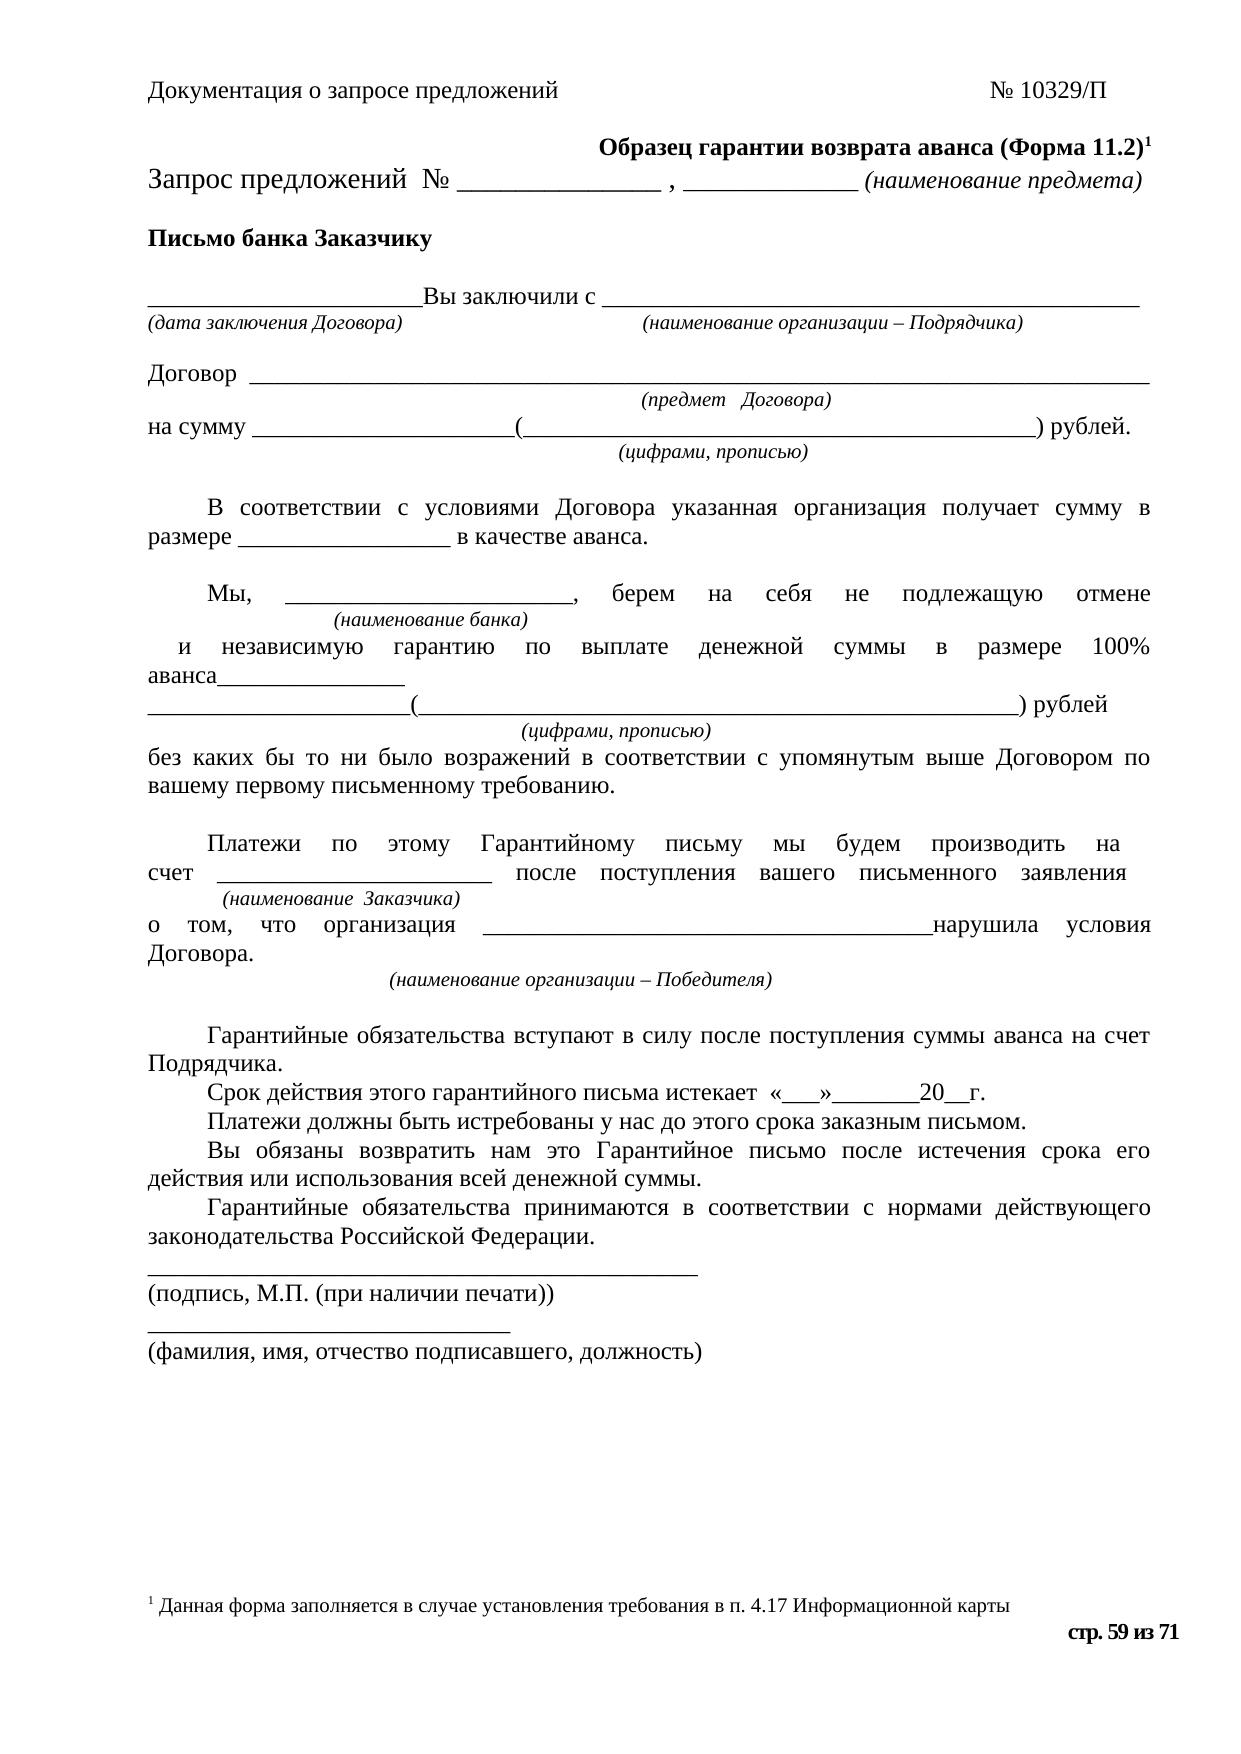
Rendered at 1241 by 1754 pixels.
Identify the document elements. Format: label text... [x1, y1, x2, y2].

text (подпись, М.П. (при наличии печати)) [148, 1278, 1152, 1307]
text (наименование организации – Победителя) [148, 967, 1152, 991]
text о том, что организация ____________________________________нарушила условия Договора. [148, 909, 1152, 967]
text Платежи по этому Гарантийному письму мы будем производить на счет ______________________ после поступления вашего письменного заявления (наименование Заказчика) [148, 828, 1152, 909]
text Срок действия этого гарантийного письма истекает «___»_______20__г. [148, 1077, 1152, 1106]
text (дата заключения Договора) (наименование организации – Подрядчика) [148, 310, 1152, 334]
text (цифрами, прописью) [148, 718, 1152, 742]
text В соответствии с условиями Договора указанная организация получает сумму в размере _________________ в качестве аванса. [148, 492, 1152, 550]
text Гарантийные обязательства вступают в силу после поступления суммы аванса на счет Подрядчика. [148, 1020, 1152, 1077]
text без каких бы то ни было возражений в соответствии с упомянутым выше Договором по вашему первому письменному требованию. [148, 742, 1152, 799]
text ______________________Вы заключили с ___________________________________________ [148, 281, 1152, 310]
text Вы обязаны возвратить нам это Гарантийное письмо после истечения срока его действия или использования всей денежной суммы. [148, 1135, 1152, 1192]
text Образец гарантии возврата аванса (Форма 11.2) [148, 132, 1152, 161]
text на сумму _____________________(_________________________________________) рублей. [148, 411, 1152, 439]
text и независимую гарантию по выплате денежной суммы в размере 100% аванса_______________ [148, 631, 1152, 689]
text (фамилия, имя, отчество подписавшего, должность) [148, 1336, 1152, 1365]
text _____________________(________________________________________________) рублей [148, 689, 1152, 718]
text (предмет Договора) [148, 387, 1152, 411]
text (цифрами, прописью) [148, 439, 1152, 463]
text ____________________________________________ [148, 1250, 1152, 1278]
text Платежи должны быть истребованы у нас до этого срока заказным письмом. [148, 1106, 1152, 1135]
text Письмо банка Заказчику [148, 223, 1152, 252]
text _____________________________ [148, 1307, 1152, 1336]
text Запрос предложений № ______________ , ______________ (наименование предмета) [148, 161, 1152, 195]
text Гарантийные обязательства принимаются в соответствии с нормами действующего законодательства Российской Федерации. [148, 1192, 1152, 1250]
text Договор ________________________________________________________________________ [148, 358, 1152, 387]
text Мы, _______________________, берем на себя не подлежащую отмене (наименование банка) [148, 578, 1152, 631]
